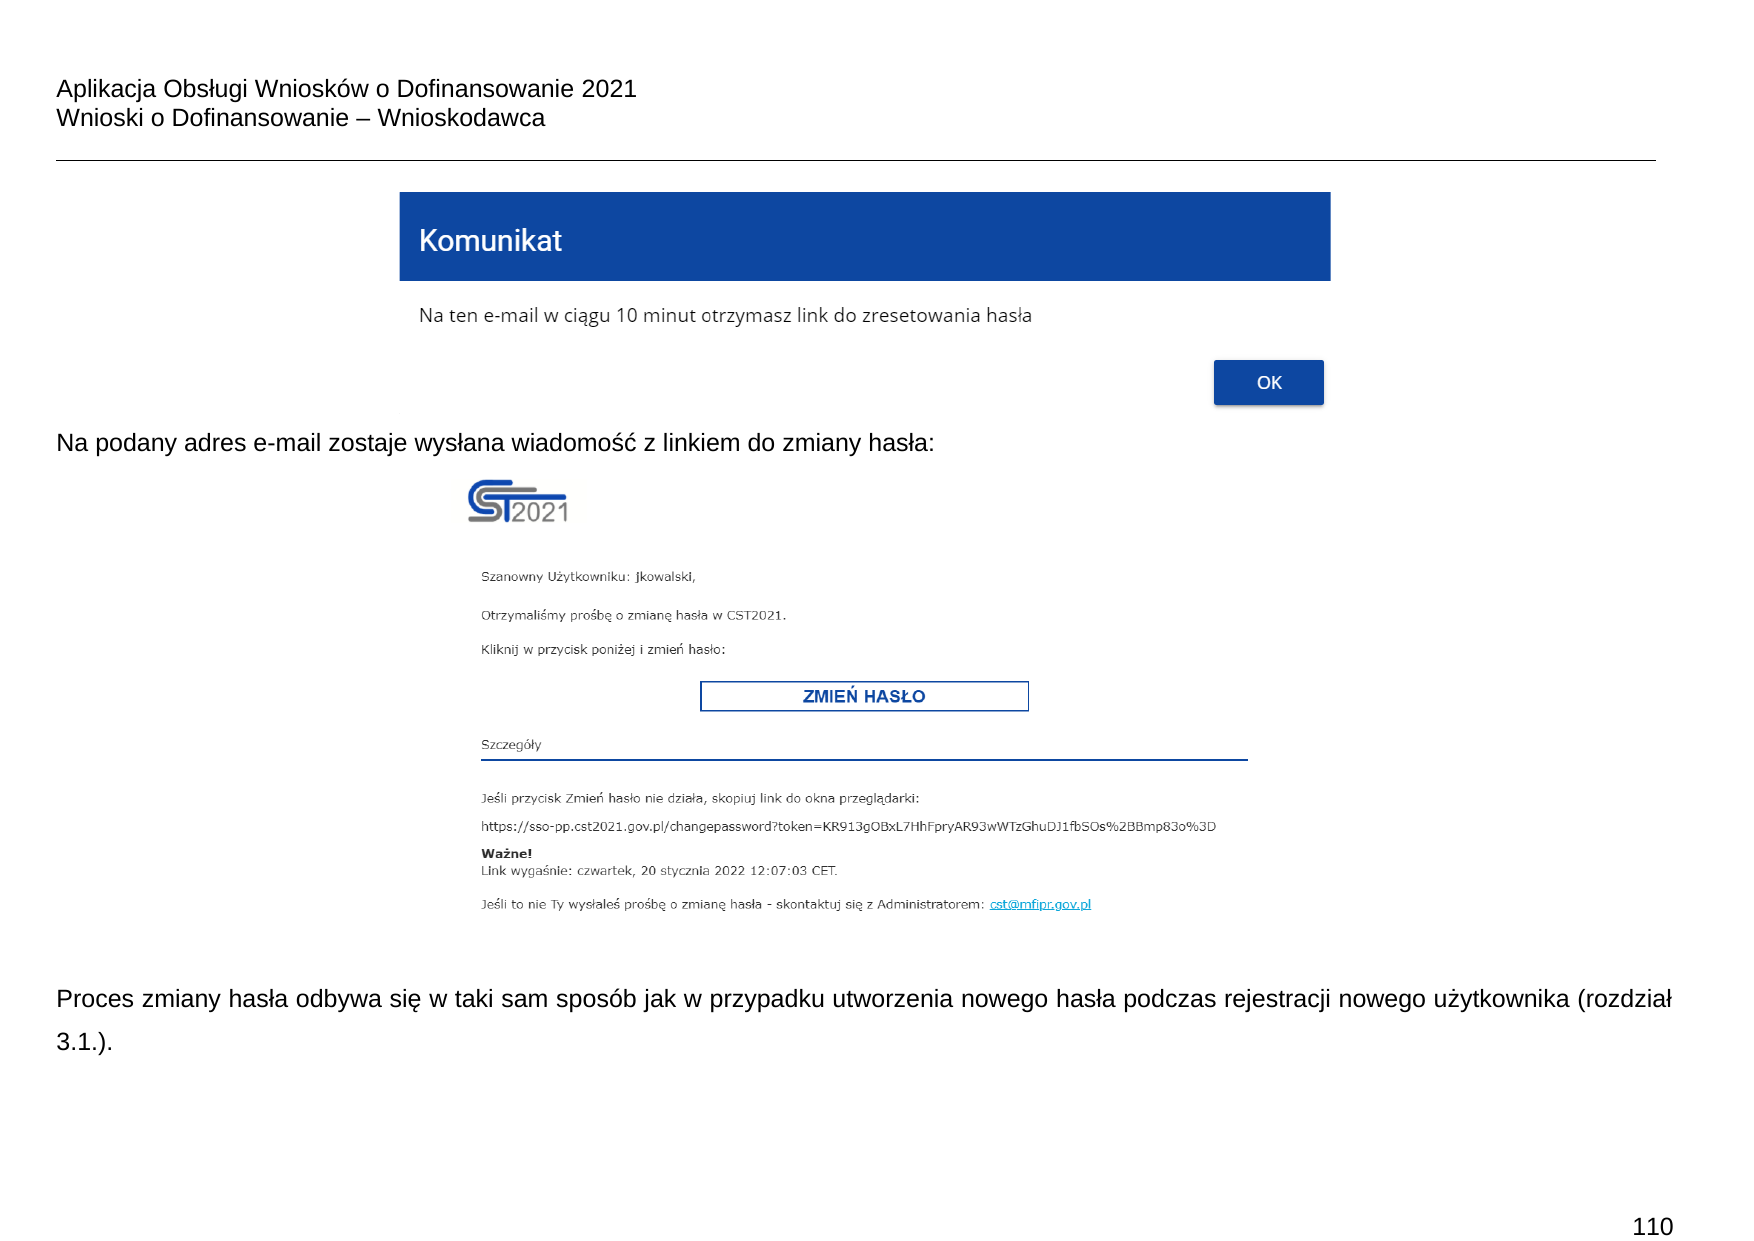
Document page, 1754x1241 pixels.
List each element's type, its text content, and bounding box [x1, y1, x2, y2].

picture [399, 192, 1331, 414]
text Proces zmiany hasła odbywa się w taki sam sposób jak w przypadku utworzenia nowego hasła podczas rejestracji nowego użytkownika (rozdział 3.1.). [56, 983, 1674, 1055]
text Na podany adres e-mail zostaje wysłana wiadomość z linkiem do zmiany hasła: [56, 428, 1674, 457]
picture [451, 471, 1280, 926]
